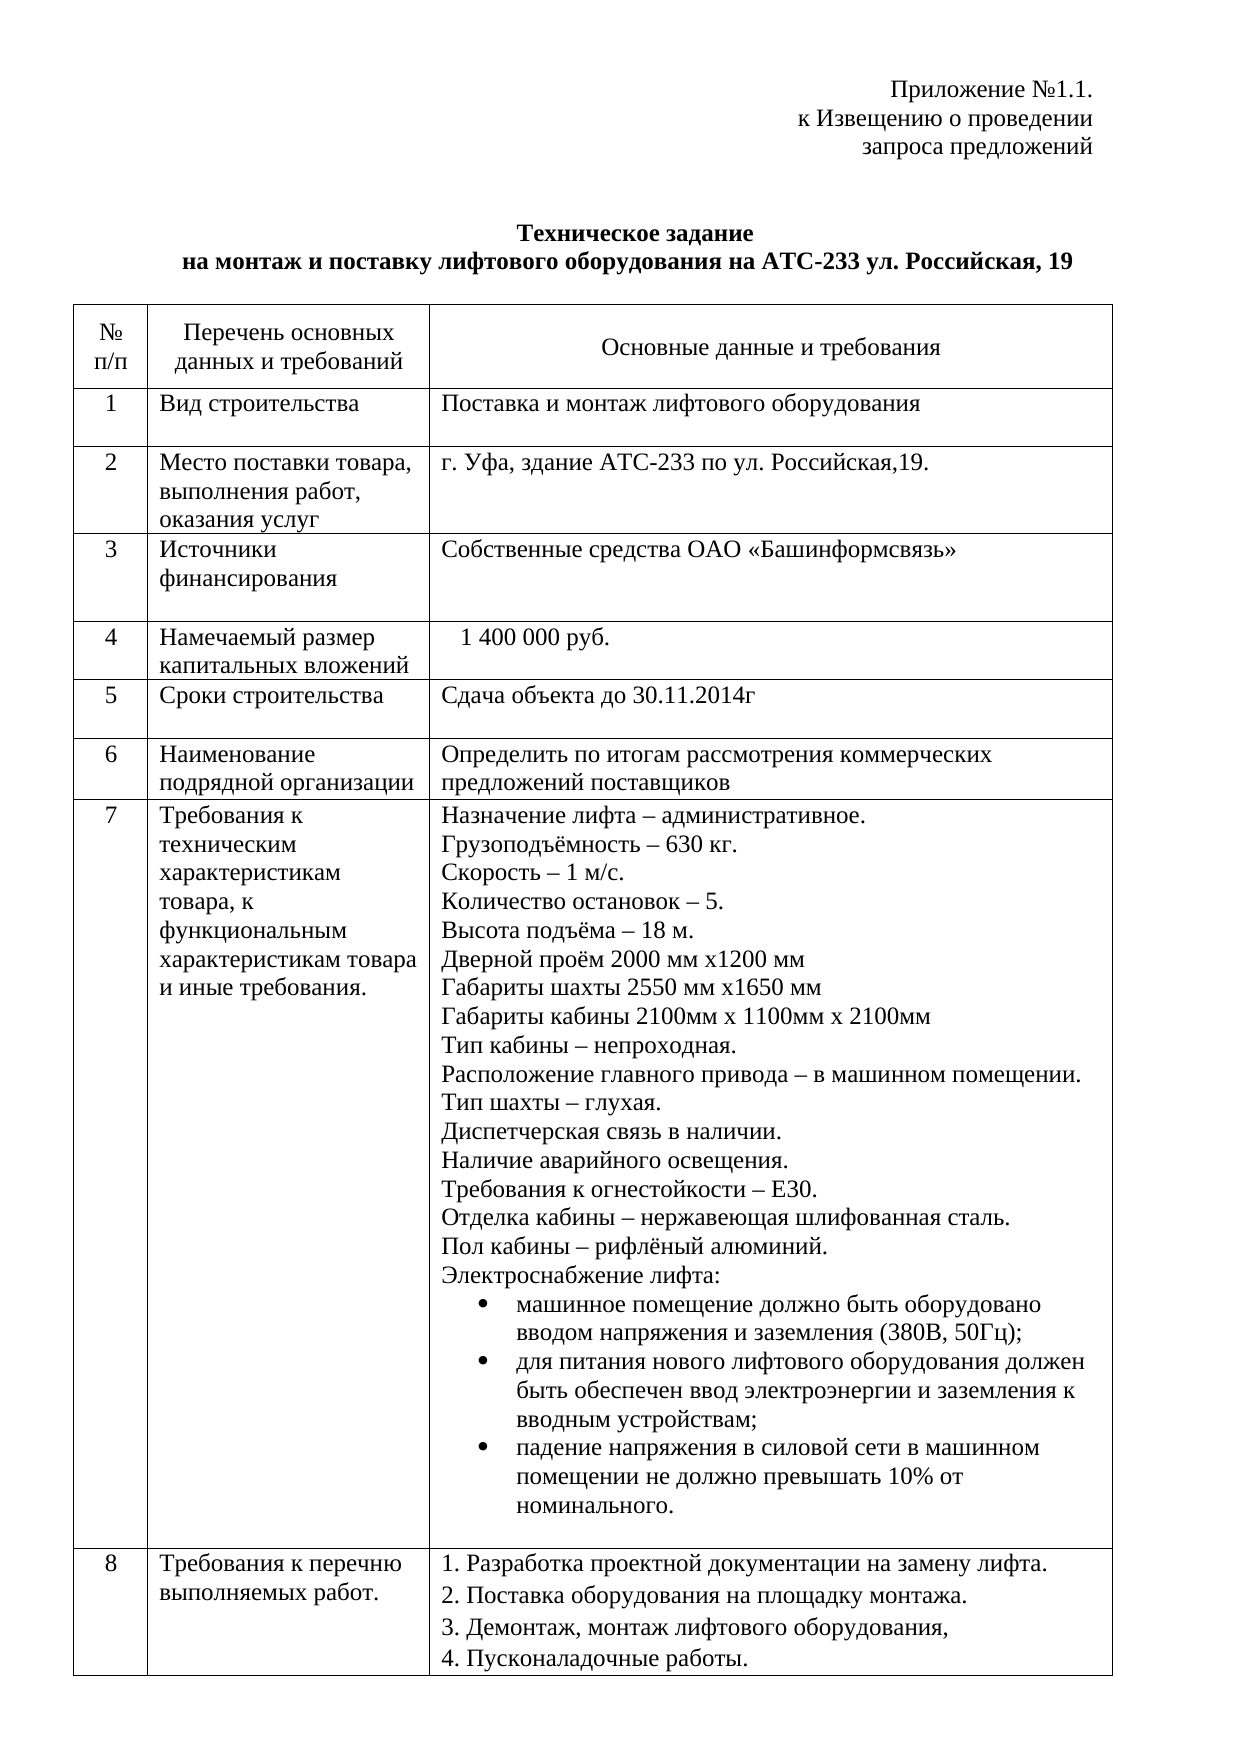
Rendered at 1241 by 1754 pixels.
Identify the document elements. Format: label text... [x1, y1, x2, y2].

text Техническое задание [177, 218, 1093, 246]
table_cell г. Уфа, здание АТС-233 по ул. Российская,19. [430, 447, 1112, 533]
table_cell Место поставки товара, выполнения работ, оказания услуг [148, 447, 429, 533]
table_cell 4 [74, 622, 147, 679]
table_cell Наименование подрядной организации [148, 739, 429, 799]
text запроса предложений [177, 131, 1093, 160]
text Приложение №1.1. [177, 74, 1093, 103]
table_cell 7 [74, 800, 147, 1547]
table_cell Определить по итогам рассмотрения коммерческих предложений поставщиков [430, 739, 1112, 799]
table_cell Источники финансирования [148, 534, 429, 621]
table_cell Вид строительства [148, 389, 429, 446]
table_cell Собственные средства ОАО «Башинформсвязь» [430, 534, 1112, 621]
table_cell Назначение лифта – административное. Грузоподъёмность – 630 кг. Скорость – 1 м/с. Количество остановок – 5. Высота подъёма – 18 м. Дверной проём 2000 мм х1200 мм Габариты шахты 2550 мм х1650 мм Габариты кабины 2100мм х 1100мм х 2100мм Тип кабины – непроходная. Расположение главного привода – в машинном помещении. Тип шахты – глухая. Диспетчерская связь в наличии. Наличие аварийного освещения. Требования к огнестойкости – Е30. Отделка кабины – нержавеющая шлифованная сталь. Пол кабины – рифлёный алюминий. Электроснабжение лифта: машинное помещение должно быть оборудовано вводом напряжения и заземления (380В, 50Гц); для питания нового лифтового оборудования должен быть обеспечен ввод электроэнергии и заземления к вводным устройствам; падение напряжения в силовой сети в машинном помещении не должно превышать 10% от номинального. [430, 800, 1112, 1547]
table_cell 1 [74, 389, 147, 446]
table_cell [430, 1549, 1112, 1675]
table_cell 2 [74, 447, 147, 533]
table_cell 8 [74, 1549, 147, 1675]
table_cell Требования к техническим характеристикам товара, к функциональным характеристикам товара и иные требования. [148, 800, 429, 1547]
table_header Перечень основных данных и требований [148, 305, 429, 387]
table_cell Поставка и монтаж лифтового оборудования [430, 389, 1112, 446]
table_cell Сдача объекта до 30.11.2014г [430, 680, 1112, 738]
table_cell Намечаемый размер капитальных вложений [148, 622, 429, 679]
table_header Основные данные и требования [430, 305, 1112, 387]
table_cell 5 [74, 680, 147, 738]
table_cell 1 400 000 руб. [430, 622, 1112, 679]
table_header № п/п [74, 305, 147, 387]
table_cell Сроки строительства [148, 680, 429, 738]
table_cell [148, 1549, 429, 1675]
text к Извещению о проведении [177, 103, 1093, 131]
table_cell 6 [74, 739, 147, 799]
table_cell 3 [74, 534, 147, 621]
text на монтаж и поставку лифтового оборудования на АТС-233 ул. Российская, 19 [177, 246, 1078, 275]
